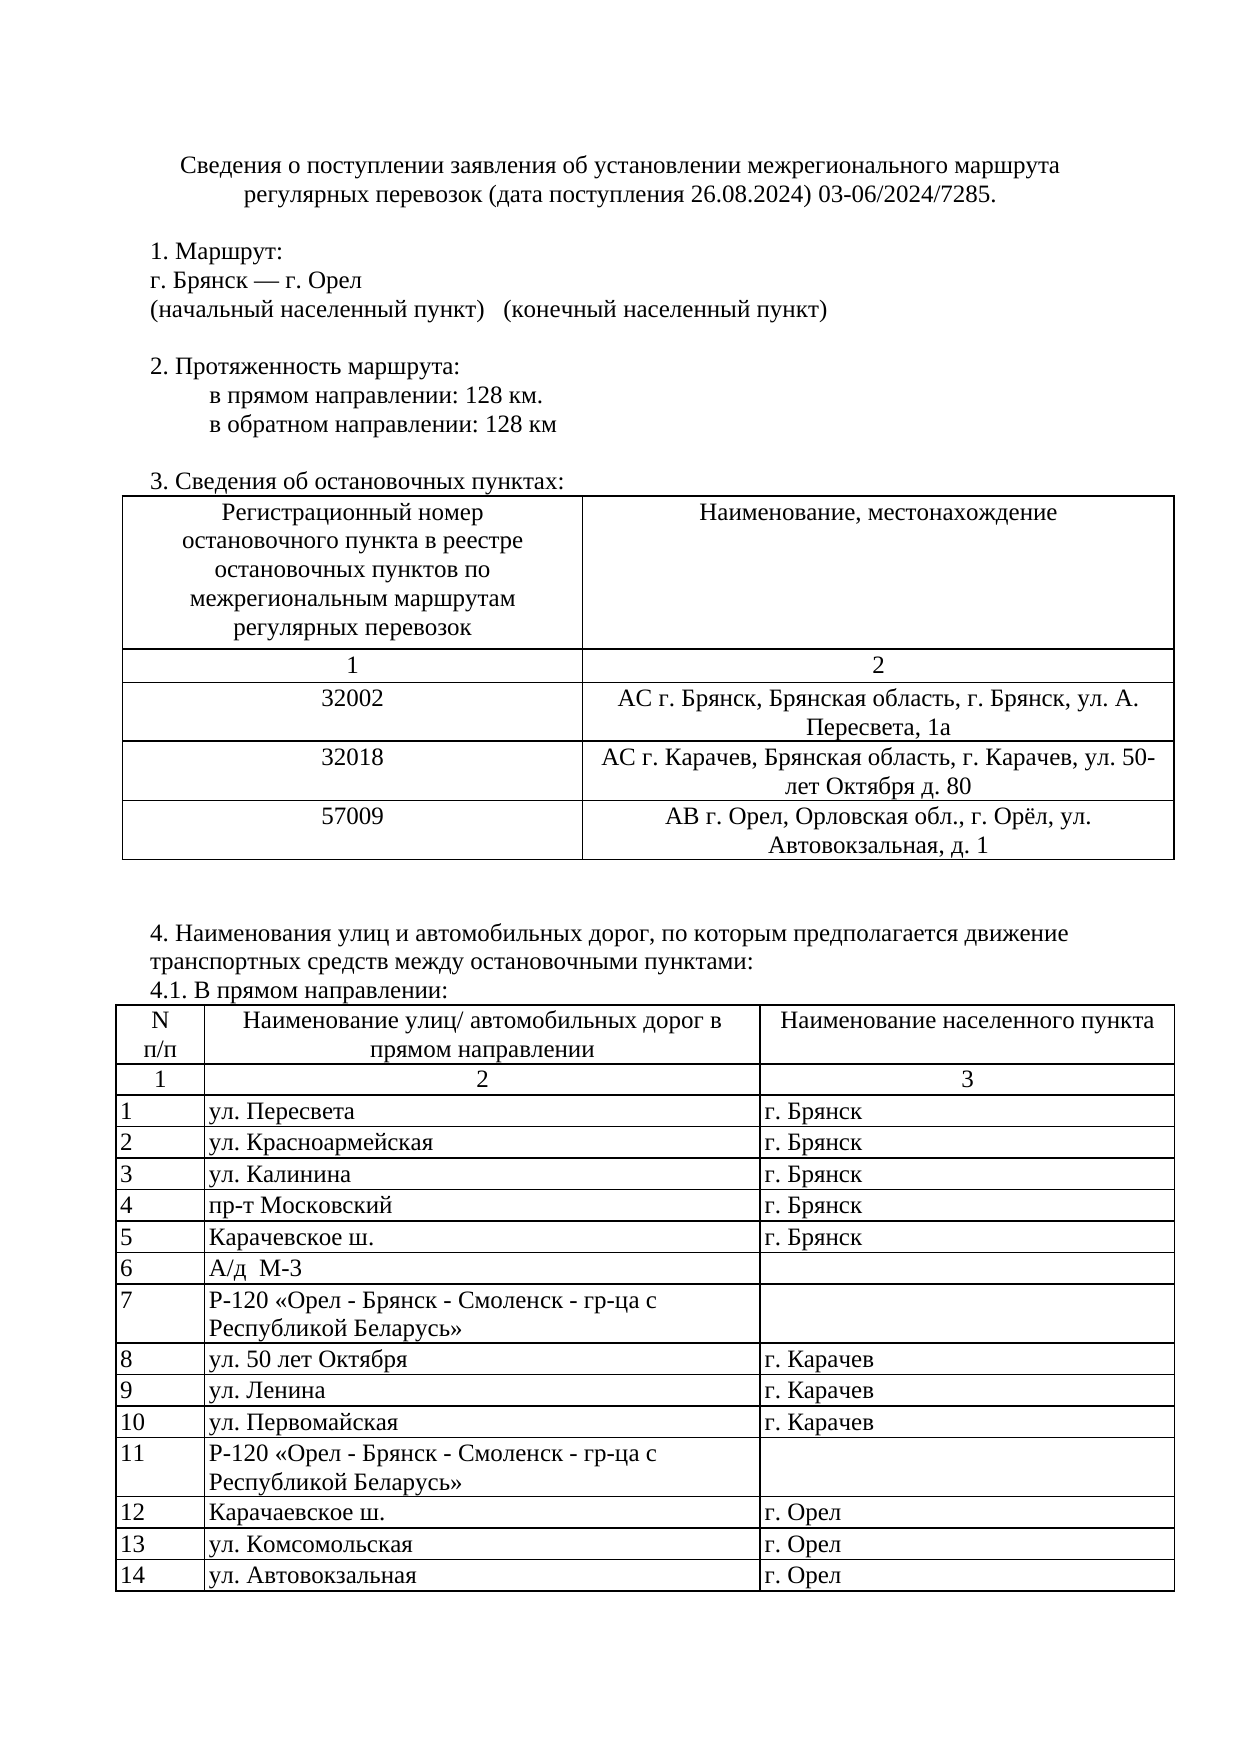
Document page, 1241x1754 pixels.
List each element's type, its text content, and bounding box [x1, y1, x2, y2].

text в обратном направлении: 128 км [150, 409, 1090, 437]
text в прямом направлении: 128 км. [150, 380, 1090, 409]
table_cell 8 [117, 1344, 204, 1374]
table_cell ул. 50 лет Октября [205, 1344, 759, 1374]
table_cell А/д М-3 [205, 1253, 759, 1283]
table_cell ул. Калинина [205, 1159, 759, 1189]
table_cell [761, 1285, 1174, 1342]
table_cell г. Орел [761, 1560, 1174, 1590]
table_cell 14 [117, 1560, 204, 1590]
table_cell ул. Автовокзальная [205, 1560, 759, 1590]
table_cell 13 [117, 1529, 204, 1558]
table_cell 3 [117, 1159, 204, 1189]
table_cell ул. Комсомольская [205, 1529, 759, 1558]
table_cell Карачаевское ш. [205, 1497, 759, 1527]
table_cell [761, 1253, 1174, 1283]
table_cell АС г. Карачев, Брянская область, г. Карачев, ул. 50-лет Октября д. 80 [583, 742, 1173, 799]
table_cell ул. Ленина [205, 1375, 759, 1405]
text 1. Маршрут: [150, 236, 1090, 265]
table_cell г. Орел [761, 1529, 1174, 1558]
table_cell АС г. Брянск, Брянская область, г. Брянск, ул. А. Пересвета, 1а [583, 683, 1173, 740]
table_cell АВ г. Орел, Орловская обл., г. Орёл, ул. Автовокзальная, д. 1 [583, 801, 1173, 858]
table_cell 11 [117, 1438, 204, 1496]
table_cell 2 [117, 1127, 204, 1157]
table_cell 1 [117, 1096, 204, 1126]
table_cell 9 [117, 1375, 204, 1405]
text 3. Сведения об остановочных пунктах: [150, 466, 1090, 495]
text (начальный населенный пункт) (конечный населенный пункт) [150, 294, 1090, 322]
table_header N п/п [117, 1006, 204, 1063]
table_cell ул. Красноармейская [205, 1127, 759, 1157]
text Сведения о поступлении заявления об установлении межрегионального маршрута регулярных перевозок (дата поступления 26.08.2024) 03-06/2024/7285. [150, 150, 1090, 207]
table_cell г. Карачев [761, 1407, 1174, 1437]
table_header Наименование улиц/ автомобильных дорог в прямом направлении [205, 1006, 759, 1063]
table_header Наименование, местонахождение [583, 497, 1173, 648]
table_cell г. Брянск [761, 1159, 1174, 1189]
table_cell 7 [117, 1285, 204, 1342]
table_cell ул. Пересвета [205, 1096, 759, 1126]
table_cell г. Карачев [761, 1344, 1174, 1374]
table_header Наименование населенного пункта [761, 1006, 1174, 1063]
table_cell г. Орел [761, 1497, 1174, 1527]
table_cell 4 [117, 1190, 204, 1220]
table_cell 12 [117, 1497, 204, 1527]
text 4.1. В прямом направлении: [150, 975, 1090, 1004]
table_cell 32018 [123, 742, 582, 799]
table_cell г. Брянск [761, 1096, 1174, 1126]
table_cell 10 [117, 1407, 204, 1437]
table_cell ул. Первомайская [205, 1407, 759, 1437]
table_cell 57009 [123, 801, 582, 858]
text 2. Протяженность маршрута: [150, 351, 1090, 380]
table_cell 2 [205, 1065, 759, 1094]
table_cell 1 [117, 1065, 204, 1094]
table_cell 32002 [123, 683, 582, 740]
table_cell Р-120 «Орел - Брянск - Смоленск - гр-ца с Республикой Беларусь» [205, 1285, 759, 1342]
text 4. Наименования улиц и автомобильных дорог, по которым предполагается движение транспортных средств между остановочными пунктами: [150, 918, 1090, 975]
table_cell 2 [583, 650, 1173, 681]
table_cell г. Брянск [761, 1190, 1174, 1220]
table_cell 6 [117, 1253, 204, 1283]
table_cell Карачевское ш. [205, 1222, 759, 1252]
table_cell г. Брянск [761, 1127, 1174, 1157]
table_cell пр-т Московский [205, 1190, 759, 1220]
table_cell Р-120 «Орел - Брянск - Смоленск - гр-ца с Республикой Беларусь» [205, 1438, 759, 1496]
table_cell 1 [123, 650, 582, 681]
table_cell 5 [117, 1222, 204, 1252]
table_cell 3 [761, 1065, 1174, 1094]
table_header Регистрационный номер остановочного пункта в реестре остановочных пунктов по межрегиональным маршрутам регулярных перевозок [123, 497, 582, 648]
table_cell г. Карачев [761, 1375, 1174, 1405]
table_cell [761, 1438, 1174, 1496]
table_cell г. Брянск [761, 1222, 1174, 1252]
text г. Брянск — г. Орел [150, 265, 1090, 294]
